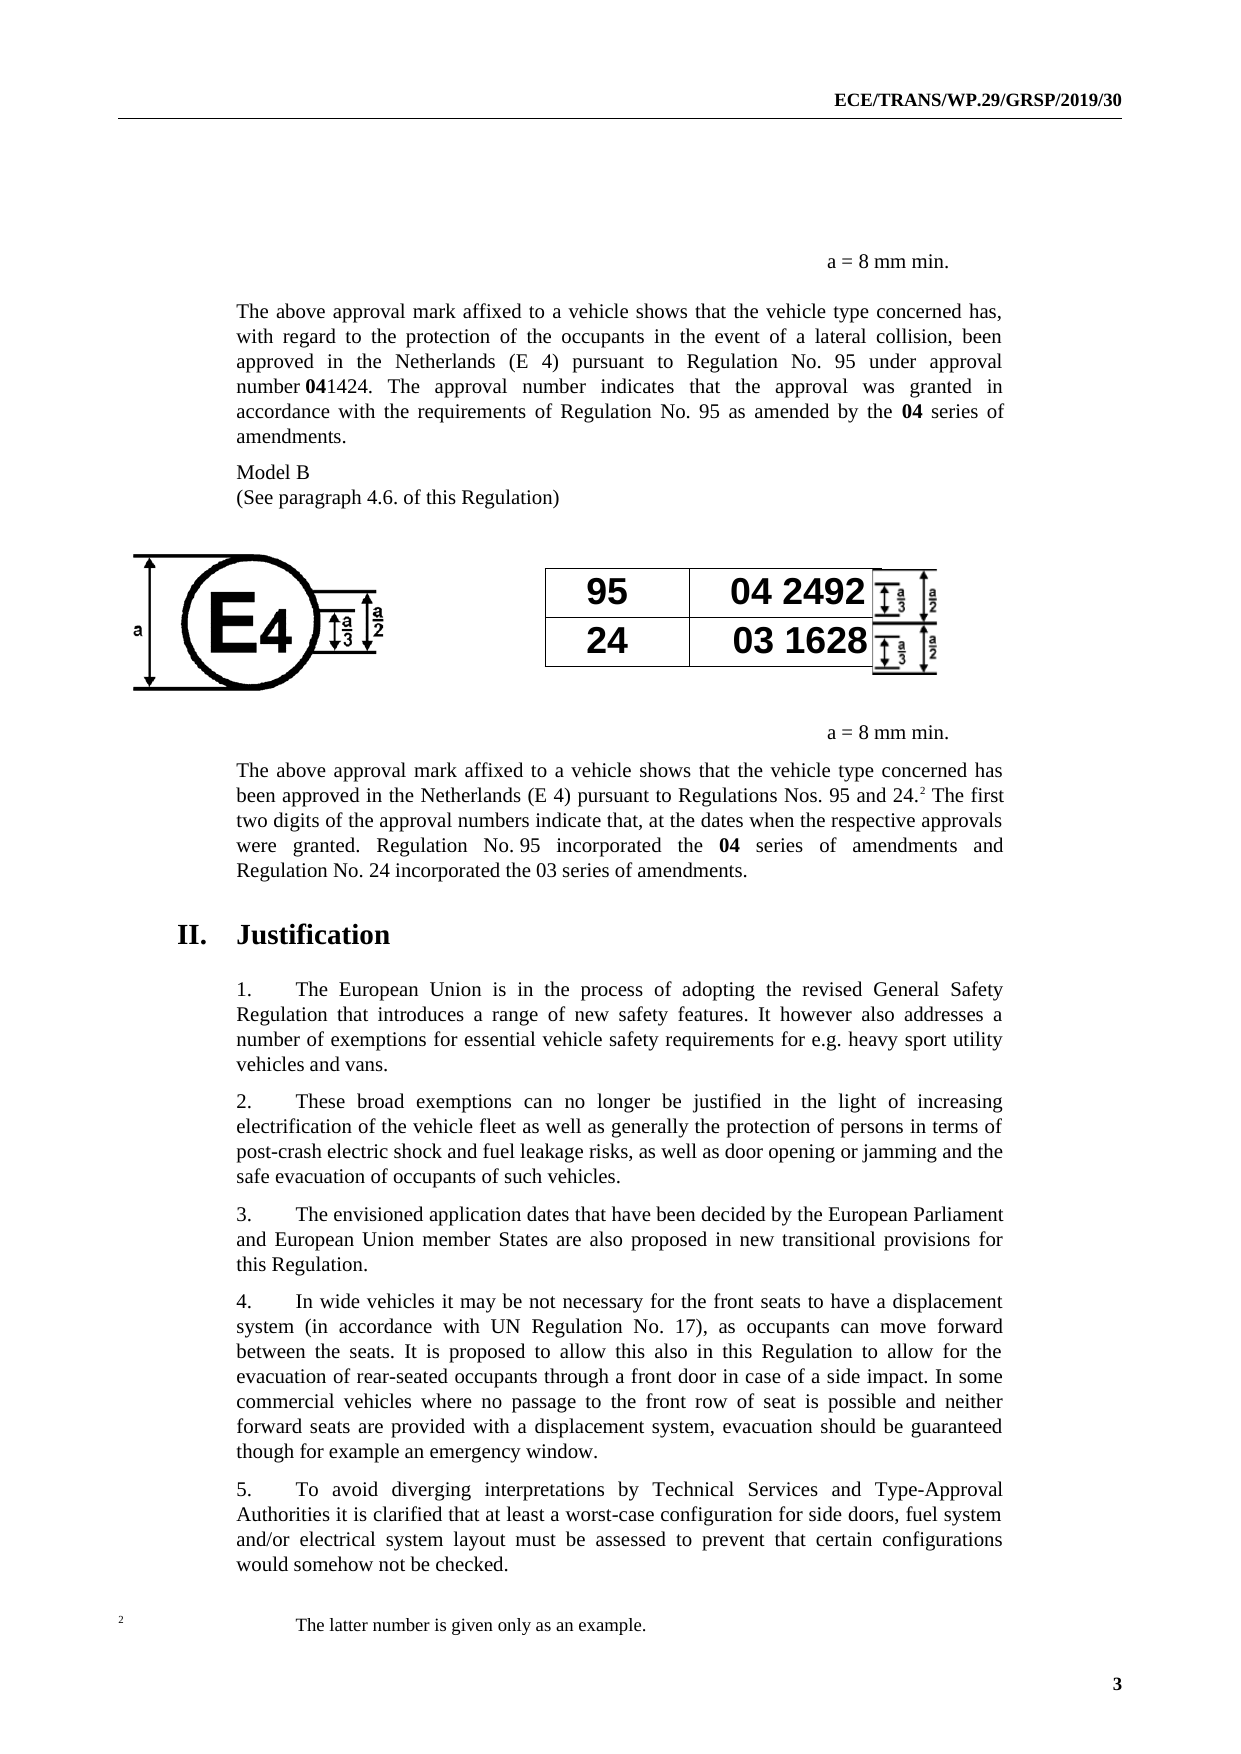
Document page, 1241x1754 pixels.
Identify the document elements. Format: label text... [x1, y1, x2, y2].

text 5. To avoid diverging interpretations by Technical Services and Type-Approval Authorities it is clarified that at least a worst-case configuration for side doors, fuel system and/or electrical system layout must be assessed to prevent that certain configurations would somehow not be checked. [236, 1476, 1004, 1576]
text The above approval mark affixed to a vehicle shows that the vehicle type concerned has been approved in the Netherlands (E 4) pursuant to Regulations Nos. 95 and 24. The first two digits of the approval numbers indicate that, at the dates when the respective approvals were granted. Regulation No. 95 incorporated the 04 series of amendments and Regulation No. 24 incorporated the 03 series of amendments. [236, 757, 1004, 882]
text II. Justification [118, 919, 1004, 951]
text 1. The European Union is in the process of adopting the revised General Safety Regulation that introduces a range of new safety features. It however also addresses a number of exemptions for essential vehicle safety requirements for e.g. heavy sport utility vehicles and vans. [192, 976, 1004, 1076]
text 4. In wide vehicles it may be not necessary for the front seats to have a displacement system (in accordance with UN Regulation No. 17), as occupants can move forward between the seats. It is proposed to allow this also in this Regulation to allow for the evacuation of rear-seated occupants through a front door in case of a side impact. In some commercial vehicles where no passage to the front row of seat is possible and neither forward seats are provided with a displacement system, evacuation should be guaranteed though for example an emergency window. [236, 1288, 1004, 1463]
text 2. These broad exemptions can no longer be justified in the light of increasing electrification of the vehicle fleet as well as generally the protection of persons in terms of post-crash electric shock and fuel leakage risks, as well as door opening or jamming and the safe evacuation of occupants of such vehicles. [236, 1088, 1004, 1188]
text (See paragraph 4.6. of this Regulation) [236, 484, 1004, 509]
text a = min. [827, 248, 1122, 273]
text Model B [236, 460, 1122, 484]
picture [872, 569, 938, 675]
text The above approval mark affixed to a vehicle shows that the vehicle type concerned has, with regard to the protection of the occupants in the event of a lateral collision, been approved in the Netherlands (E 4) pursuant to Regulation No. 95 under approval number 041424. The approval number indicates that the approval was granted in accordance with the requirements of Regulation No. 95 as amended by the 04 series of amendments. [236, 298, 1004, 448]
text a = min. [236, 719, 1004, 744]
text 3. The envisioned application dates that have been decided by the European Parliament and European Union member States are also proposed in new transitional provisions for this Regulation. [236, 1201, 1004, 1276]
